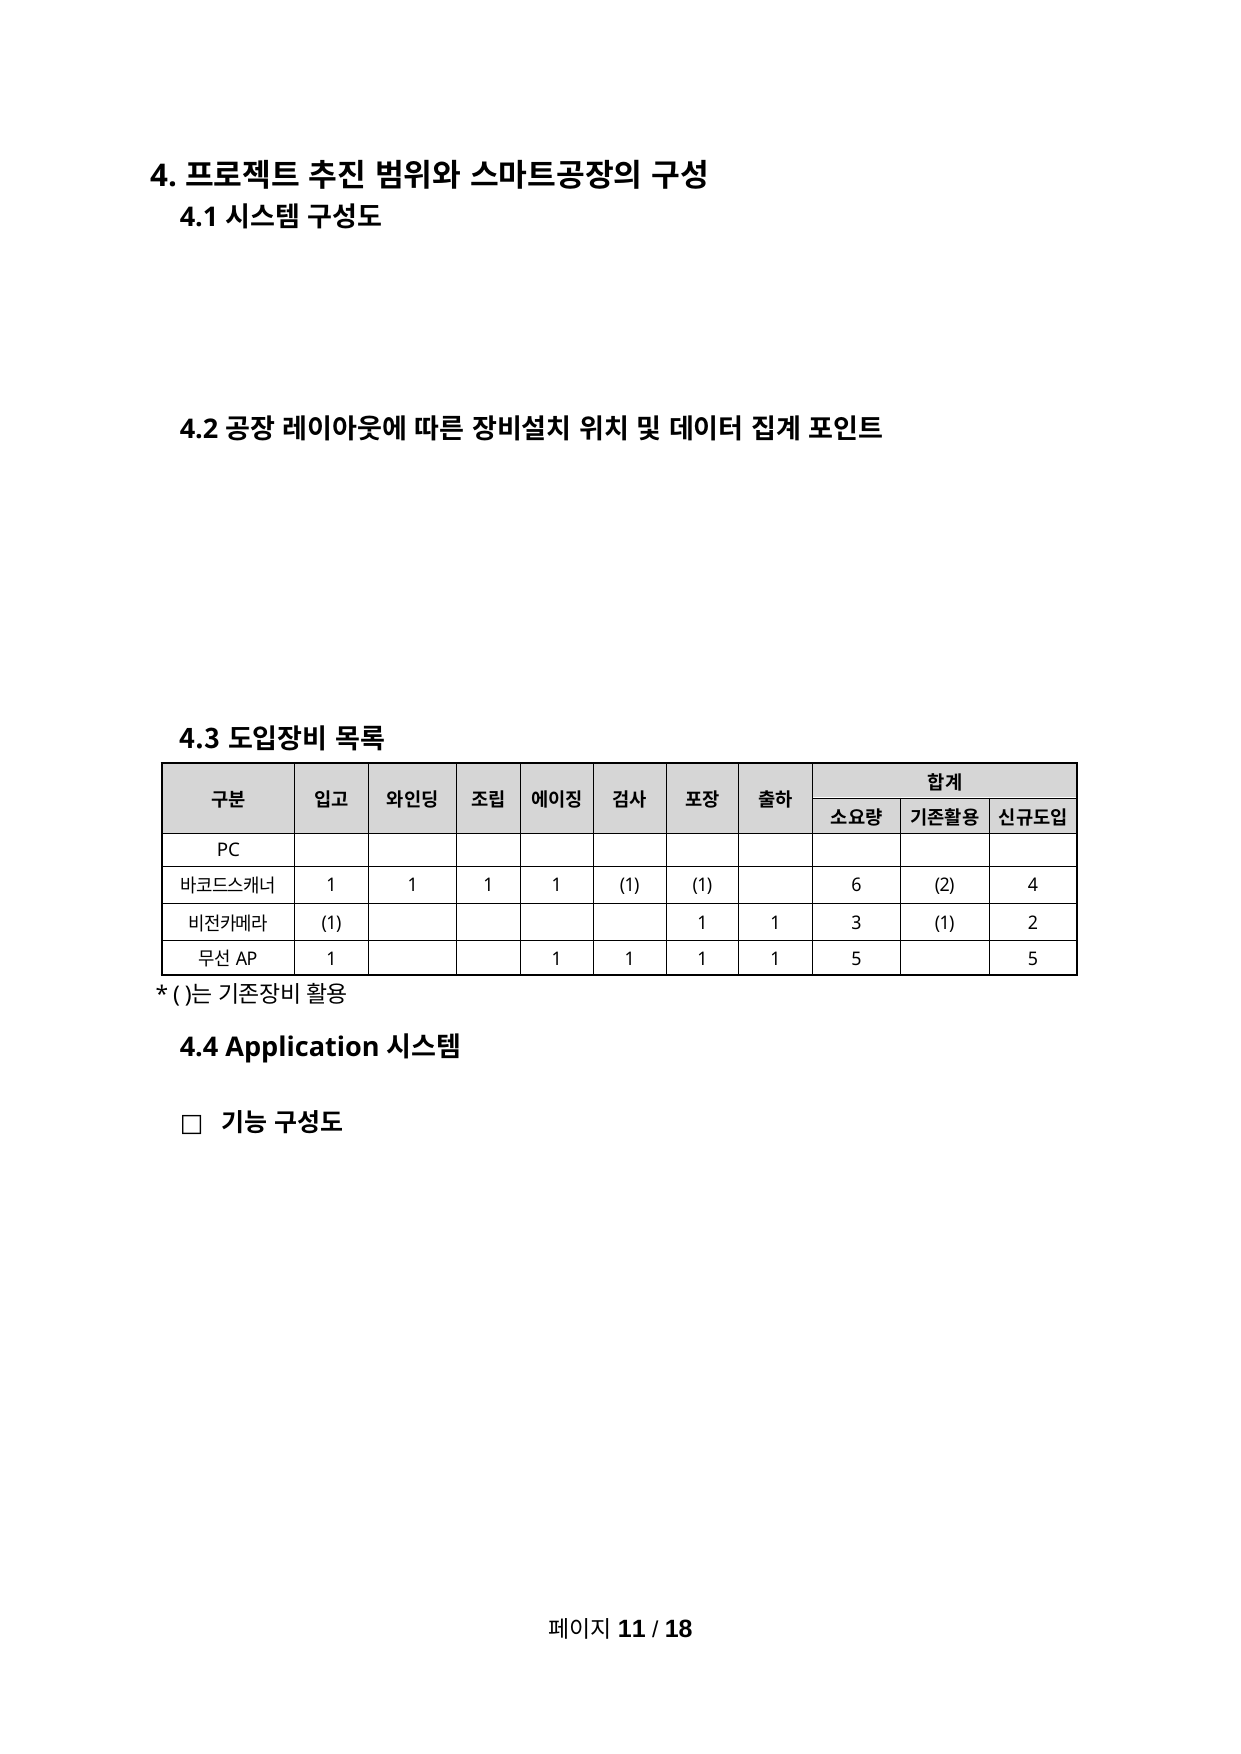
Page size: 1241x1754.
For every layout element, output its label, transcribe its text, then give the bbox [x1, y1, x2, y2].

table_cell 3 [813, 904, 900, 940]
table_cell 신규도입 [990, 799, 1076, 833]
table_cell 1 [739, 941, 812, 974]
table_cell 1 [667, 941, 738, 974]
text 4.2 공장 레이아웃에 따른 장비설치 위치 및 데이터 집계 포인트 [150, 407, 1090, 447]
table_cell 무선 AP [163, 941, 294, 974]
table_header 포장 [667, 764, 738, 833]
table_cell [369, 941, 456, 974]
table_header 조립 [457, 764, 520, 833]
table_cell [901, 834, 989, 866]
table_cell 바코드스캐너 [163, 867, 294, 903]
table_cell 비전카메라 [163, 904, 294, 940]
table_cell [369, 904, 456, 940]
text 4.1 시스템 구성도 [150, 195, 1090, 235]
table_cell 기존활용 [901, 799, 989, 833]
table_cell 1 [739, 904, 812, 940]
table_cell 1 [594, 941, 666, 974]
table_cell (1) [295, 904, 368, 940]
table_cell (1) [594, 867, 666, 903]
table_cell 1 [521, 941, 593, 974]
table_cell [594, 834, 666, 866]
table_cell (2) [901, 867, 989, 903]
table_cell [739, 867, 812, 903]
list 기능 구성도 [179, 1102, 1090, 1138]
table_cell 1 [295, 941, 368, 974]
table_cell (1) [667, 867, 738, 903]
table_cell [457, 904, 520, 940]
table_cell [990, 834, 1076, 866]
table_cell 1 [295, 867, 368, 903]
table_cell 5 [813, 941, 900, 974]
table_header 구분 [163, 764, 294, 833]
table_cell [813, 834, 900, 866]
table_cell 5 [990, 941, 1076, 974]
text 4.4 Application 시스템 [150, 1025, 1090, 1064]
table_cell 1 [369, 867, 456, 903]
text 4. 프로젝트 추진 범위와 스마트공장의 구성 [150, 150, 1090, 195]
table_cell 1 [667, 904, 738, 940]
table_cell [901, 941, 989, 974]
table_cell 소요량 [813, 799, 900, 833]
table_header 입고 [295, 764, 368, 833]
table_header 와인딩 [369, 764, 456, 833]
table_cell [594, 904, 666, 940]
table_header 검사 [594, 764, 666, 833]
table_cell 2 [990, 904, 1076, 940]
table_cell 1 [457, 867, 520, 903]
table_cell [457, 834, 520, 866]
table_cell PC [163, 834, 294, 866]
table_cell [295, 834, 368, 866]
table_cell (1) [901, 904, 989, 940]
table_cell [739, 834, 812, 866]
table_cell [521, 904, 593, 940]
table_cell [521, 834, 593, 866]
text * ( )는 기존장비 활용 [150, 976, 1090, 1010]
table_header 에이징 [521, 764, 593, 833]
table_header 출하 [739, 764, 812, 833]
table_header 합계 [813, 764, 1076, 797]
table_cell 4 [990, 867, 1076, 903]
table_cell [369, 834, 456, 866]
text 4.3 도입장비 목록 [150, 717, 1090, 756]
table_cell 6 [813, 867, 900, 903]
table_cell [667, 834, 738, 866]
table_cell 1 [521, 867, 593, 903]
table_cell [457, 941, 520, 974]
